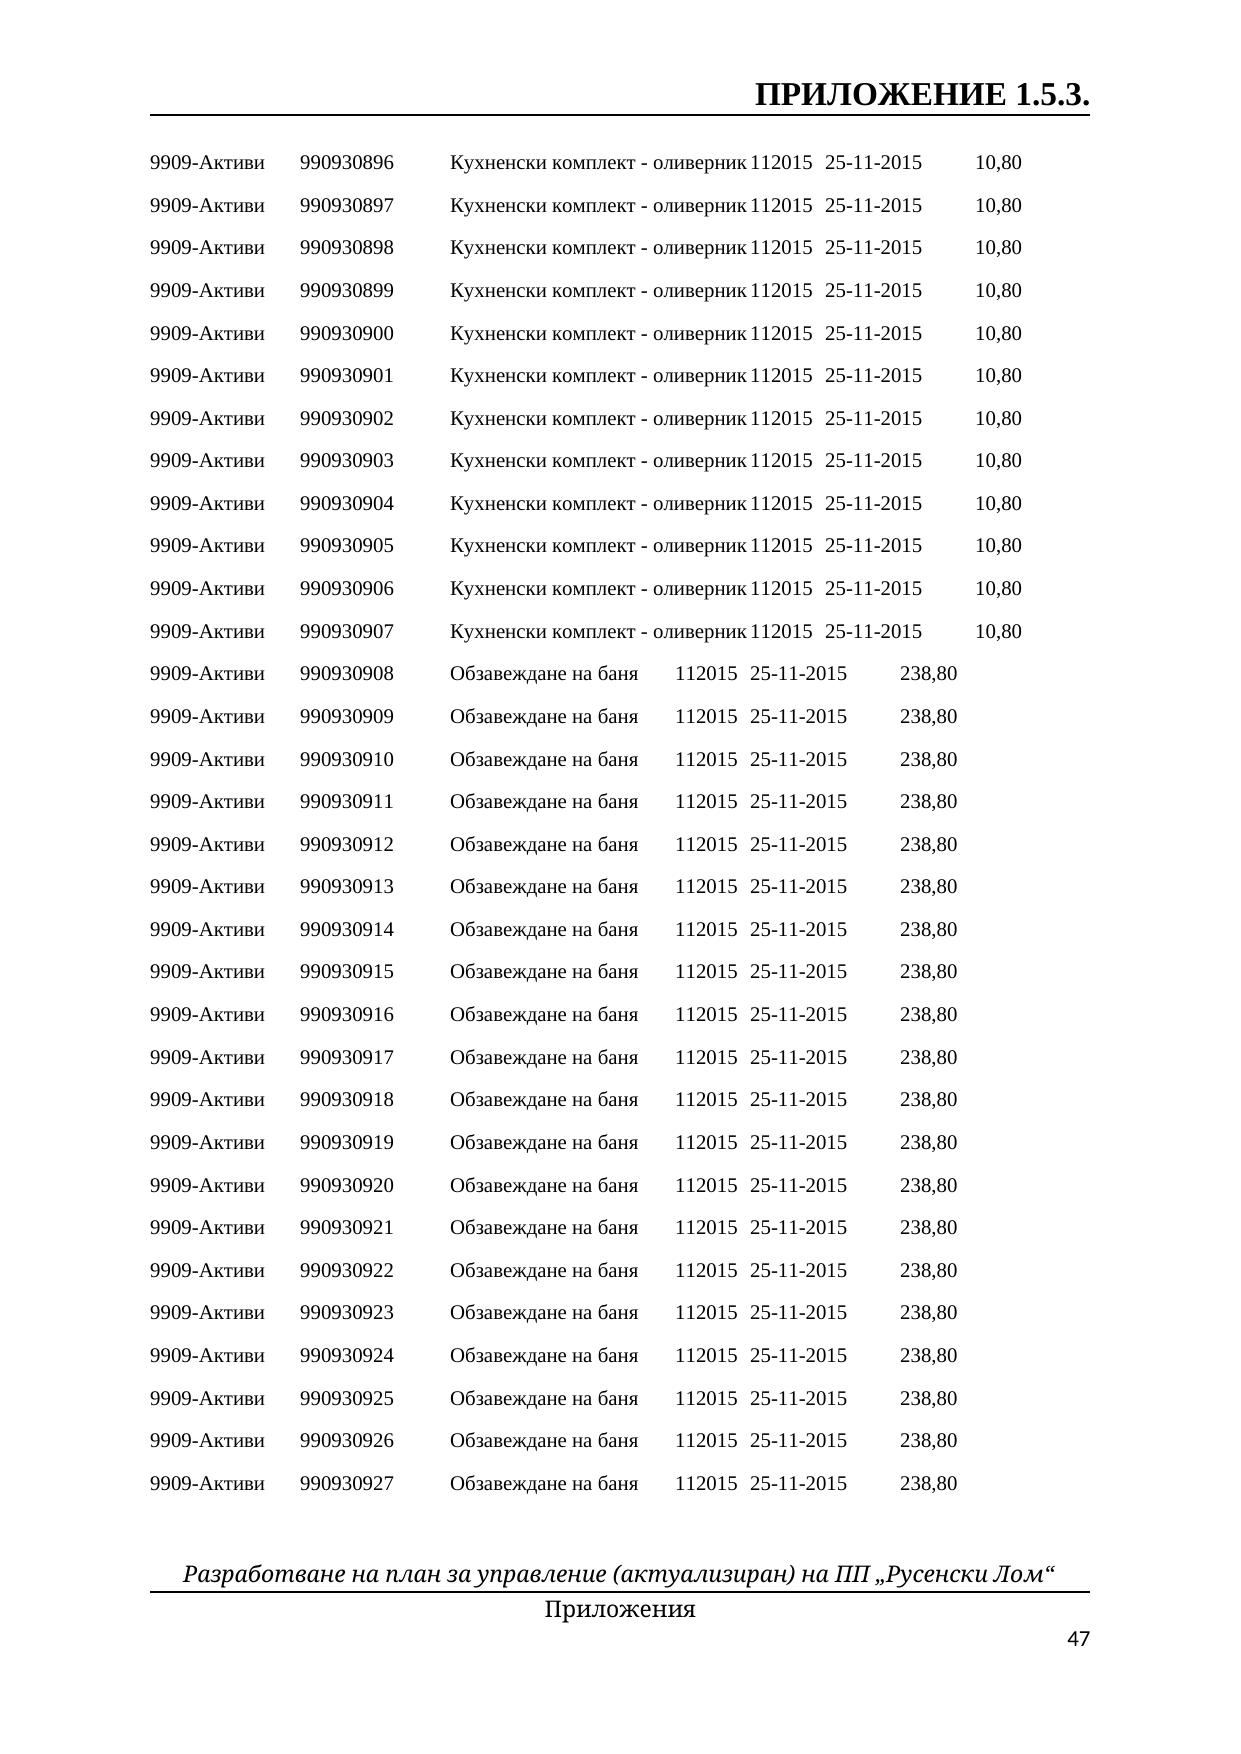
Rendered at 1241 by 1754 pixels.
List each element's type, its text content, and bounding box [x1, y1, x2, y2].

text 9909-Активи 990930896 Кухненски комплект - оливерник 112015 25-11-2015 10,80 [150, 150, 1090, 174]
text 9909-Активи 990930922 Обзавеждане на баня 112015 25-11-2015 238,80 [150, 1258, 1090, 1282]
text 9909-Активи 990930911 Обзавеждане на баня 112015 25-11-2015 238,80 [150, 789, 1090, 813]
text 9909-Активи 990930910 Обзавеждане на баня 112015 25-11-2015 238,80 [150, 746, 1090, 771]
text 9909-Активи 990930926 Обзавеждане на баня 112015 25-11-2015 238,80 [150, 1428, 1090, 1452]
text 9909-Активи 990930906 Кухненски комплект - оливерник 112015 25-11-2015 10,80 [150, 576, 1090, 600]
text 9909-Активи 990930902 Кухненски комплект - оливерник 112015 25-11-2015 10,80 [150, 406, 1090, 430]
text 9909-Активи 990930917 Обзавеждане на баня 112015 25-11-2015 238,80 [150, 1045, 1090, 1069]
text 9909-Активи 990930923 Обзавеждане на баня 112015 25-11-2015 238,80 [150, 1300, 1090, 1324]
text 9909-Активи 990930903 Кухненски комплект - оливерник 112015 25-11-2015 10,80 [150, 448, 1090, 472]
text 9909-Активи 990930912 Обзавеждане на баня 112015 25-11-2015 238,80 [150, 832, 1090, 856]
text 9909-Активи 990930918 Обзавеждане на баня 112015 25-11-2015 238,80 [150, 1087, 1090, 1111]
text 9909-Активи 990930913 Обзавеждане на баня 112015 25-11-2015 238,80 [150, 874, 1090, 898]
text 9909-Активи 990930908 Обзавеждане на баня 112015 25-11-2015 238,80 [150, 661, 1090, 685]
text 9909-Активи 990930905 Кухненски комплект - оливерник 112015 25-11-2015 10,80 [150, 533, 1090, 557]
text 9909-Активи 990930916 Обзавеждане на баня 112015 25-11-2015 238,80 [150, 1002, 1090, 1026]
text 9909-Активи 990930900 Кухненски комплект - оливерник 112015 25-11-2015 10,80 [150, 320, 1090, 344]
text 9909-Активи 990930915 Обзавеждане на баня 112015 25-11-2015 238,80 [150, 959, 1090, 983]
text 9909-Активи 990930907 Кухненски комплект - оливерник 112015 25-11-2015 10,80 [150, 619, 1090, 643]
text 9909-Активи 990930920 Обзавеждане на баня 112015 25-11-2015 238,80 [150, 1172, 1090, 1197]
text 9909-Активи 990930899 Кухненски комплект - оливерник 112015 25-11-2015 10,80 [150, 278, 1090, 302]
text 9909-Активи 990930909 Обзавеждане на баня 112015 25-11-2015 238,80 [150, 704, 1090, 728]
text 9909-Активи 990930921 Обзавеждане на баня 112015 25-11-2015 238,80 [150, 1215, 1090, 1239]
text 9909-Активи 990930924 Обзавеждане на баня 112015 25-11-2015 238,80 [150, 1343, 1090, 1367]
text 9909-Активи 990930919 Обзавеждане на баня 112015 25-11-2015 238,80 [150, 1130, 1090, 1154]
text 9909-Активи 990930927 Обзавеждане на баня 112015 25-11-2015 238,80 [150, 1471, 1090, 1495]
text 9909-Активи 990930914 Обзавеждане на баня 112015 25-11-2015 238,80 [150, 917, 1090, 941]
text 9909-Активи 990930901 Кухненски комплект - оливерник 112015 25-11-2015 10,80 [150, 363, 1090, 387]
text 9909-Активи 990930898 Кухненски комплект - оливерник 112015 25-11-2015 10,80 [150, 235, 1090, 259]
text 9909-Активи 990930925 Обзавеждане на баня 112015 25-11-2015 238,80 [150, 1386, 1090, 1409]
text 9909-Активи 990930897 Кухненски комплект - оливерник 112015 25-11-2015 10,80 [150, 193, 1090, 217]
text 9909-Активи 990930904 Кухненски комплект - оливерник 112015 25-11-2015 10,80 [150, 491, 1090, 515]
